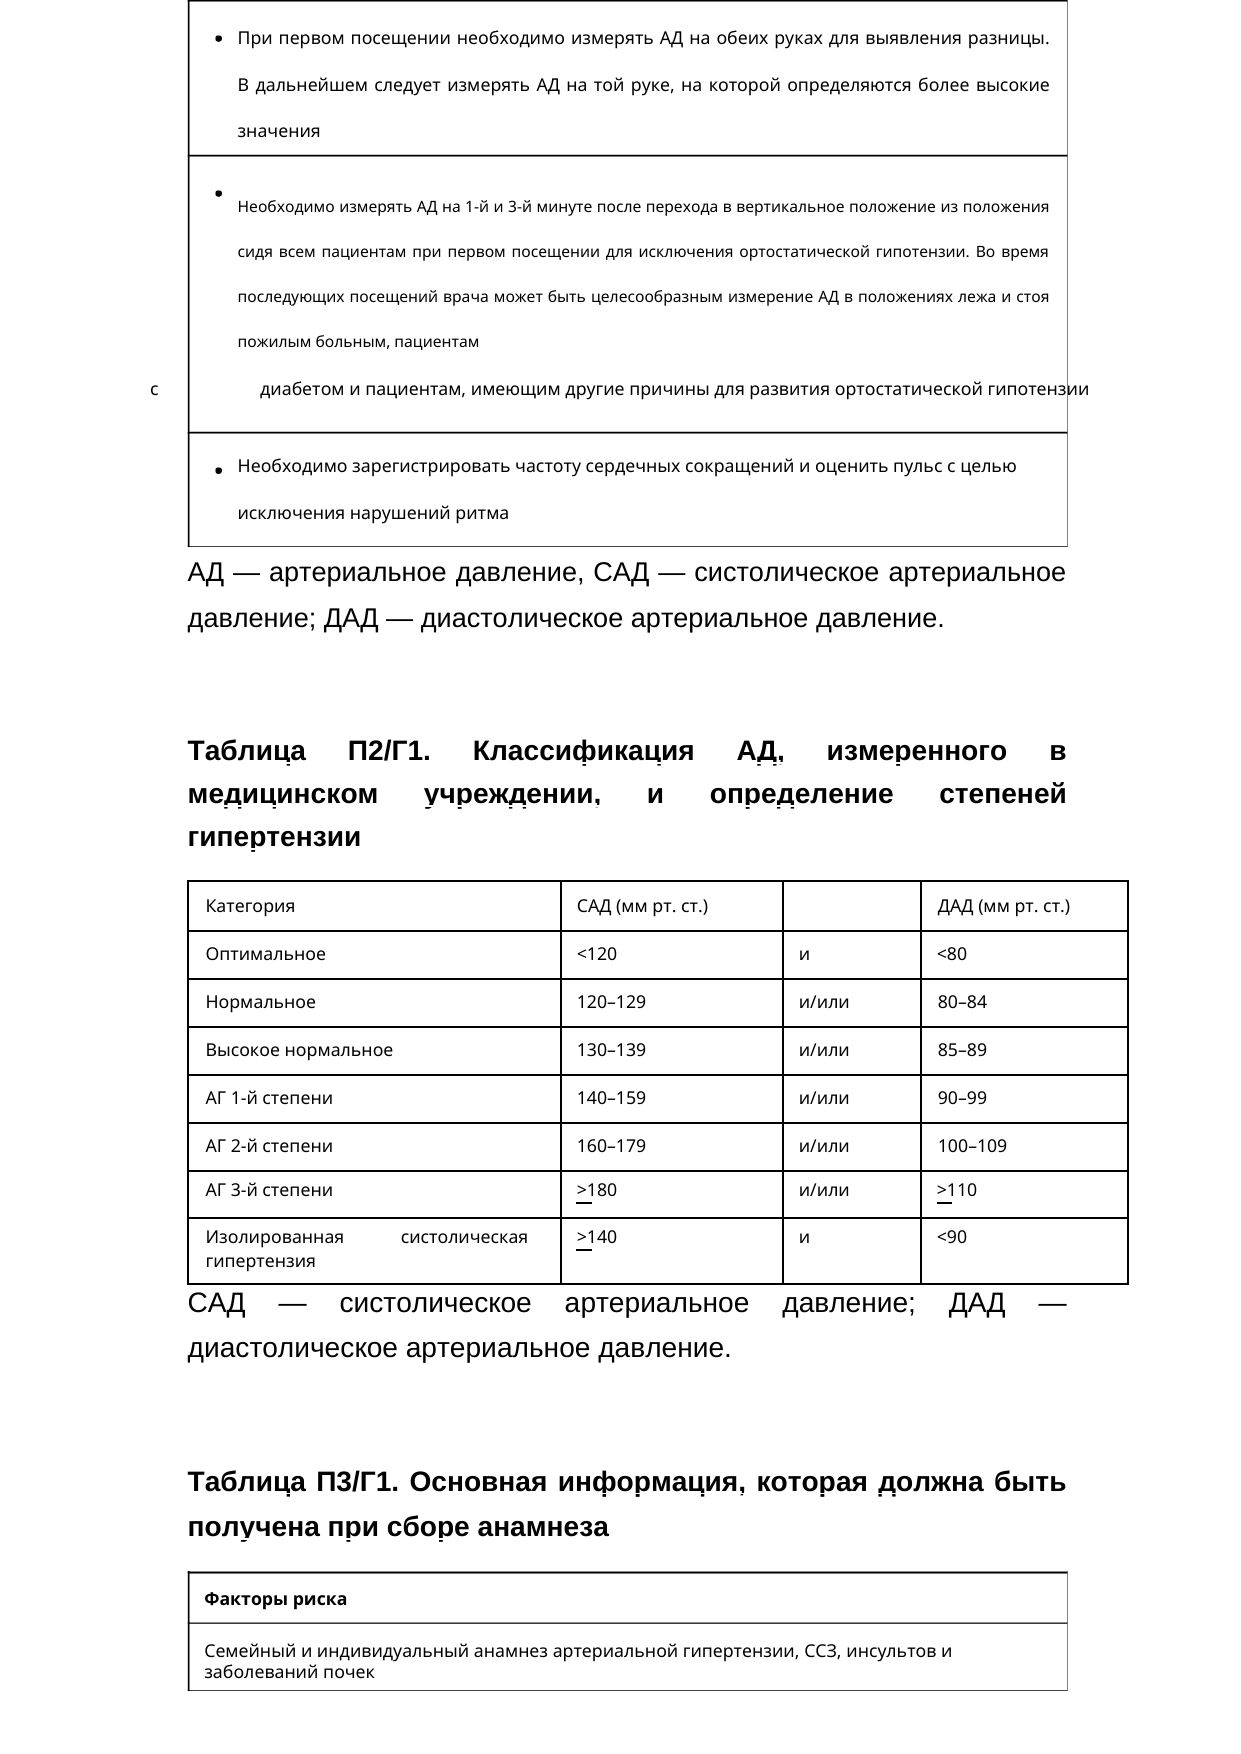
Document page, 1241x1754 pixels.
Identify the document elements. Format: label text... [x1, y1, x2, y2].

text Необходимо измерять АД на 1-й и 3-й минуте после перехода в вертикальное положение из положения сидя всем пациентам при первом посещении для исключения ортостатической гипотензии. Во время последующих посещений врача может быть целесообразным измерение АД в положениях лежа и стоя пожилым больным, пациентам [237, 195, 1051, 352]
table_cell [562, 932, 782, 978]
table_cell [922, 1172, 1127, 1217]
text Семейный и индивидуальный анамнез артериальной гипертензии, ССЗ, инсультов и заболеваний почек [204, 1639, 1051, 1684]
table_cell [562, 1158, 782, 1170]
text Таблица П2/Г1. Классификация АД, измеренного в медицинском учреждении, и определение степеней гипертензии [187, 763, 1067, 805]
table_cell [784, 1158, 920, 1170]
text Таблица П2/Г1. Классификация АД, измеренного в медицинском учреждении, и определение степеней гипертензии [187, 806, 1067, 852]
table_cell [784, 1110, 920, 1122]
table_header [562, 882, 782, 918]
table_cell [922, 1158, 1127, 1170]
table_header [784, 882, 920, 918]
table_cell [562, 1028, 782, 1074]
text При первом посещении необходимо измерять АД на обеих руках для выявления разницы. В дальнейшем следует измерять АД на той руке, на которой определяются более высокие значения [237, 26, 1051, 142]
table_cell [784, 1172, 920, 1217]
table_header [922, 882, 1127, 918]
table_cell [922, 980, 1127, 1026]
picture [187, 0, 1068, 376]
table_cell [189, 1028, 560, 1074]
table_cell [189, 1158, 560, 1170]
text Необходимо зарегистрировать частоту сердечных сокращений и оценить пульс с целью исключения нарушений ритма [237, 454, 1051, 525]
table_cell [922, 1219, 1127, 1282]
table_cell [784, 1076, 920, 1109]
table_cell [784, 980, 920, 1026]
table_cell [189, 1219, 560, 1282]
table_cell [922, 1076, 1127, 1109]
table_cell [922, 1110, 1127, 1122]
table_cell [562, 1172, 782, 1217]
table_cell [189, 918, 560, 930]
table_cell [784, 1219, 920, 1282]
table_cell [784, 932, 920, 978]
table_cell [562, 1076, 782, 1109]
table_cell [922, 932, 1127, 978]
list диабетом и пациентам, имеющим другие причины для развития ортостатической гипотензии [150, 376, 1090, 401]
text Таблица П3/Г1. Основная информация, которая должна быть получена при сборе анамнеза [187, 1494, 1067, 1542]
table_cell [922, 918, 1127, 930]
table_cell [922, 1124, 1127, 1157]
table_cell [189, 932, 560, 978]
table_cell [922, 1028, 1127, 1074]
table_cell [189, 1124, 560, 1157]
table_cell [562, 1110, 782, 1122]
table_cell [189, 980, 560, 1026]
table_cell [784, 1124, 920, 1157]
picture [187, 1571, 1068, 1691]
text АД — артериальное давление, САД — систолическое артериальное давление; ДАД — диастолическое артериальное давление. [187, 556, 1067, 633]
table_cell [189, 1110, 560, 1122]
text Таблица П3/Г1. Основная информация, которая должна быть получена при сборе анамнеза [187, 1465, 1067, 1493]
text Факторы риска [204, 1586, 1090, 1611]
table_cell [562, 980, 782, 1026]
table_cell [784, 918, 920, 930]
text Таблица П2/Г1. Классификация АД, измеренного в медицинском учреждении, и определение степеней гипертензии [187, 734, 1067, 762]
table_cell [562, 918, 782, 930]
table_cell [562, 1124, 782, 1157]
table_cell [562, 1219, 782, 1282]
picture [187, 401, 1068, 547]
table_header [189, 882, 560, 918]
text САД — систолическое артериальное давление; ДАД — диастолическое артериальное давление. [187, 1286, 1067, 1364]
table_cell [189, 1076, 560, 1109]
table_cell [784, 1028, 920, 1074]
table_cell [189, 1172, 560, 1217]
